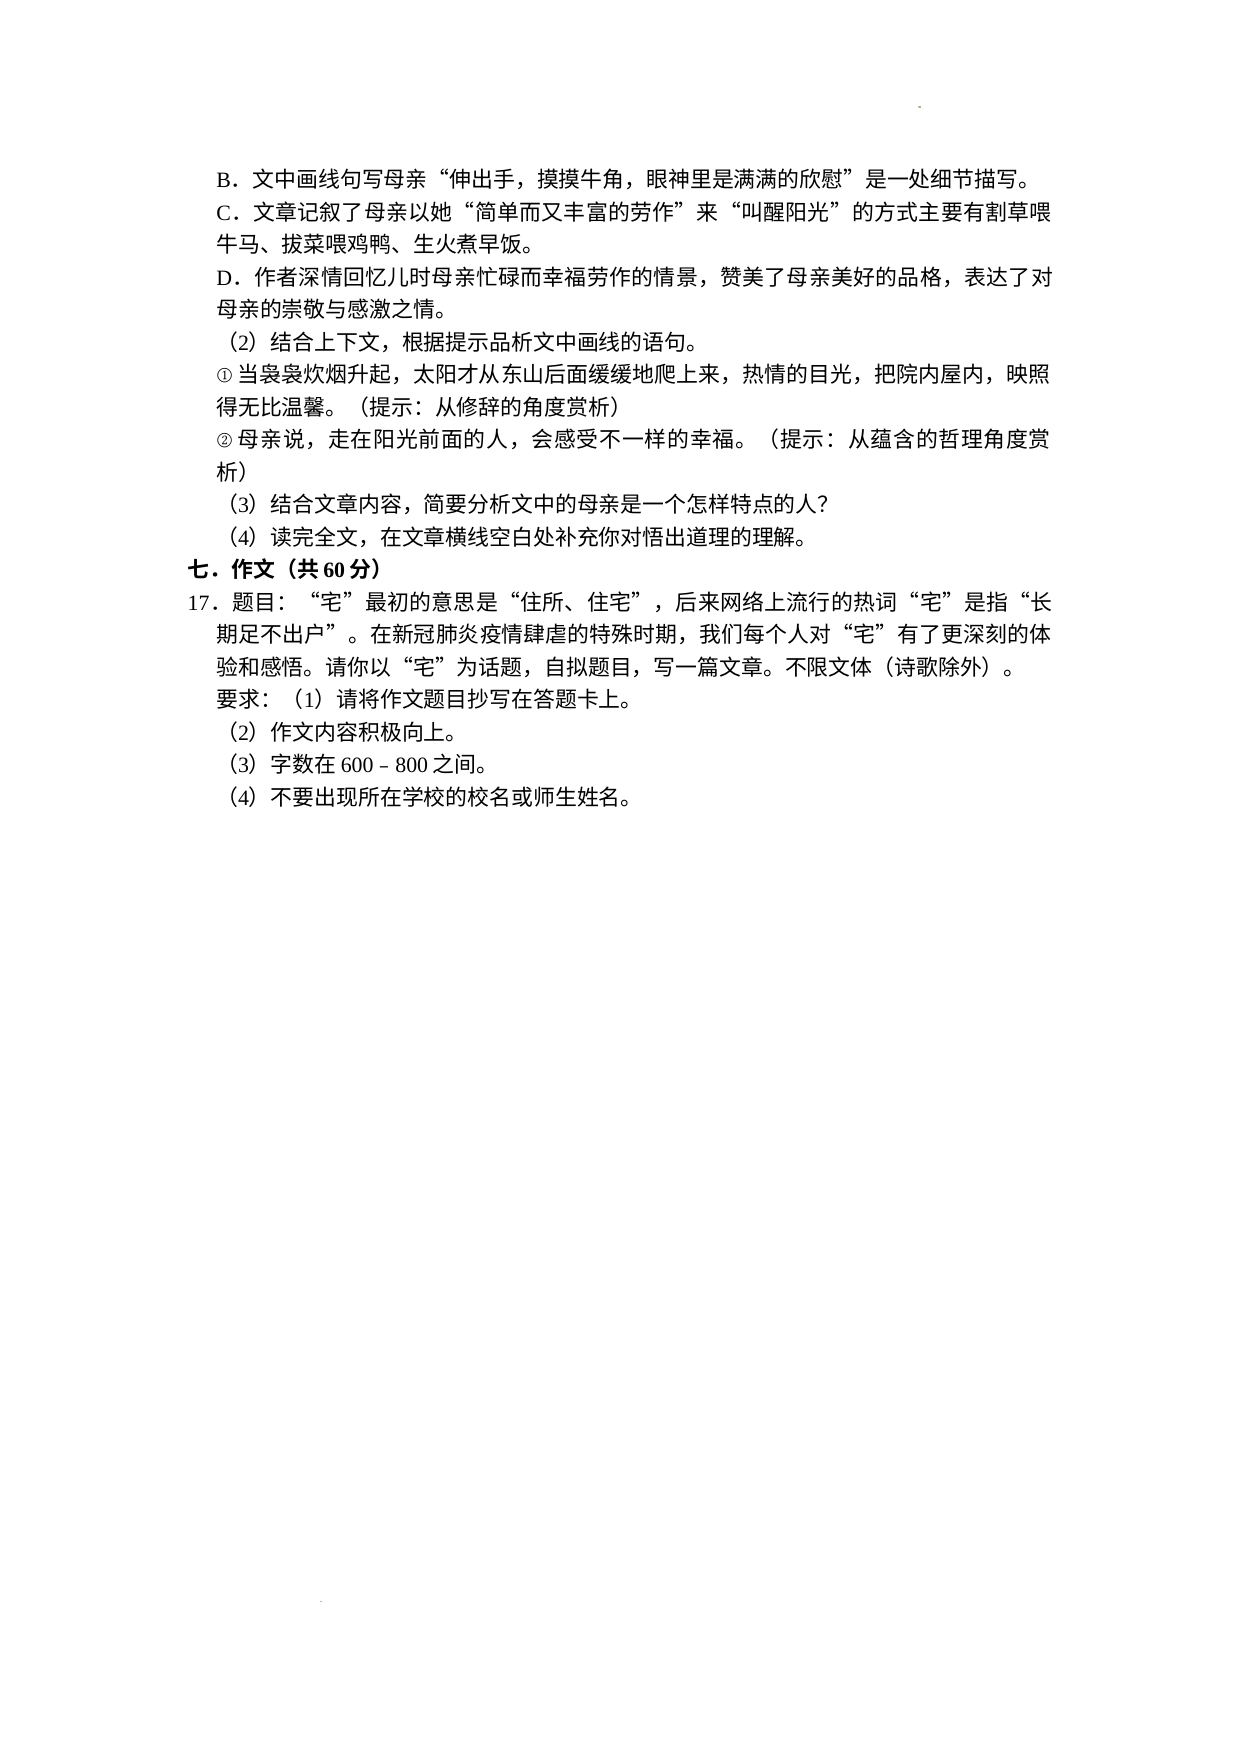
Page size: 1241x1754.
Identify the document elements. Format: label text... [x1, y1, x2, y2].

text 七．作文（共60分） [187, 552, 1053, 584]
text C．文章记叙了母亲以她“简单而又丰富的劳作”来“叫醒阳光”的方式主要有割草喂牛马、拔菜喂鸡鸭、生火煮早饭。 [216, 194, 1053, 259]
text （3）结合文章内容，简要分析文中的母亲是一个怎样特点的人？ [216, 487, 1053, 519]
text （4）读完全文，在文章横线空白处补充你对悟出道理的理解。 [216, 519, 1053, 552]
text B．文中画线句写母亲“伸出手，摸摸牛角，眼神里是满满的欣慰”是一处细节描写。 [216, 162, 1053, 194]
text ②母亲说，走在阳光前面的人，会感受不一样的幸福。（提示：从蕴含的哲理角度赏析） [216, 422, 1053, 487]
text 要求：（1）请将作文题目抄写在答题卡上。 [216, 682, 1053, 714]
text 17．题目：“宅”最初的意思是“住所、住宅”，后来网络上流行的热词“宅”是指“长期足不出户”。在新冠肺炎疫情肆虐的特殊时期，我们每个人对“宅”有了更深刻的体验和感悟。请你以“宅”为话题，自拟题目，写一篇文章。不限文体（诗歌除外）。 [187, 584, 1053, 682]
text （3）字数在600﹣800之间。 [216, 747, 1053, 779]
text D．作者深情回忆儿时母亲忙碌而幸福劳作的情景，赞美了母亲美好的品格，表达了对母亲的崇敬与感激之情。 [216, 259, 1053, 324]
text （2）结合上下文，根据提示品析文中画线的语句。 [216, 324, 1053, 357]
text ①当袅袅炊烟升起，太阳才从东山后面缓缓地爬上来，热情的目光，把院内屋内，映照得无比温馨。（提示：从修辞的角度赏析） [216, 357, 1053, 422]
text （4）不要出现所在学校的校名或师生姓名。 [216, 779, 1053, 812]
text （2）作文内容积极向上。 [216, 714, 1053, 747]
